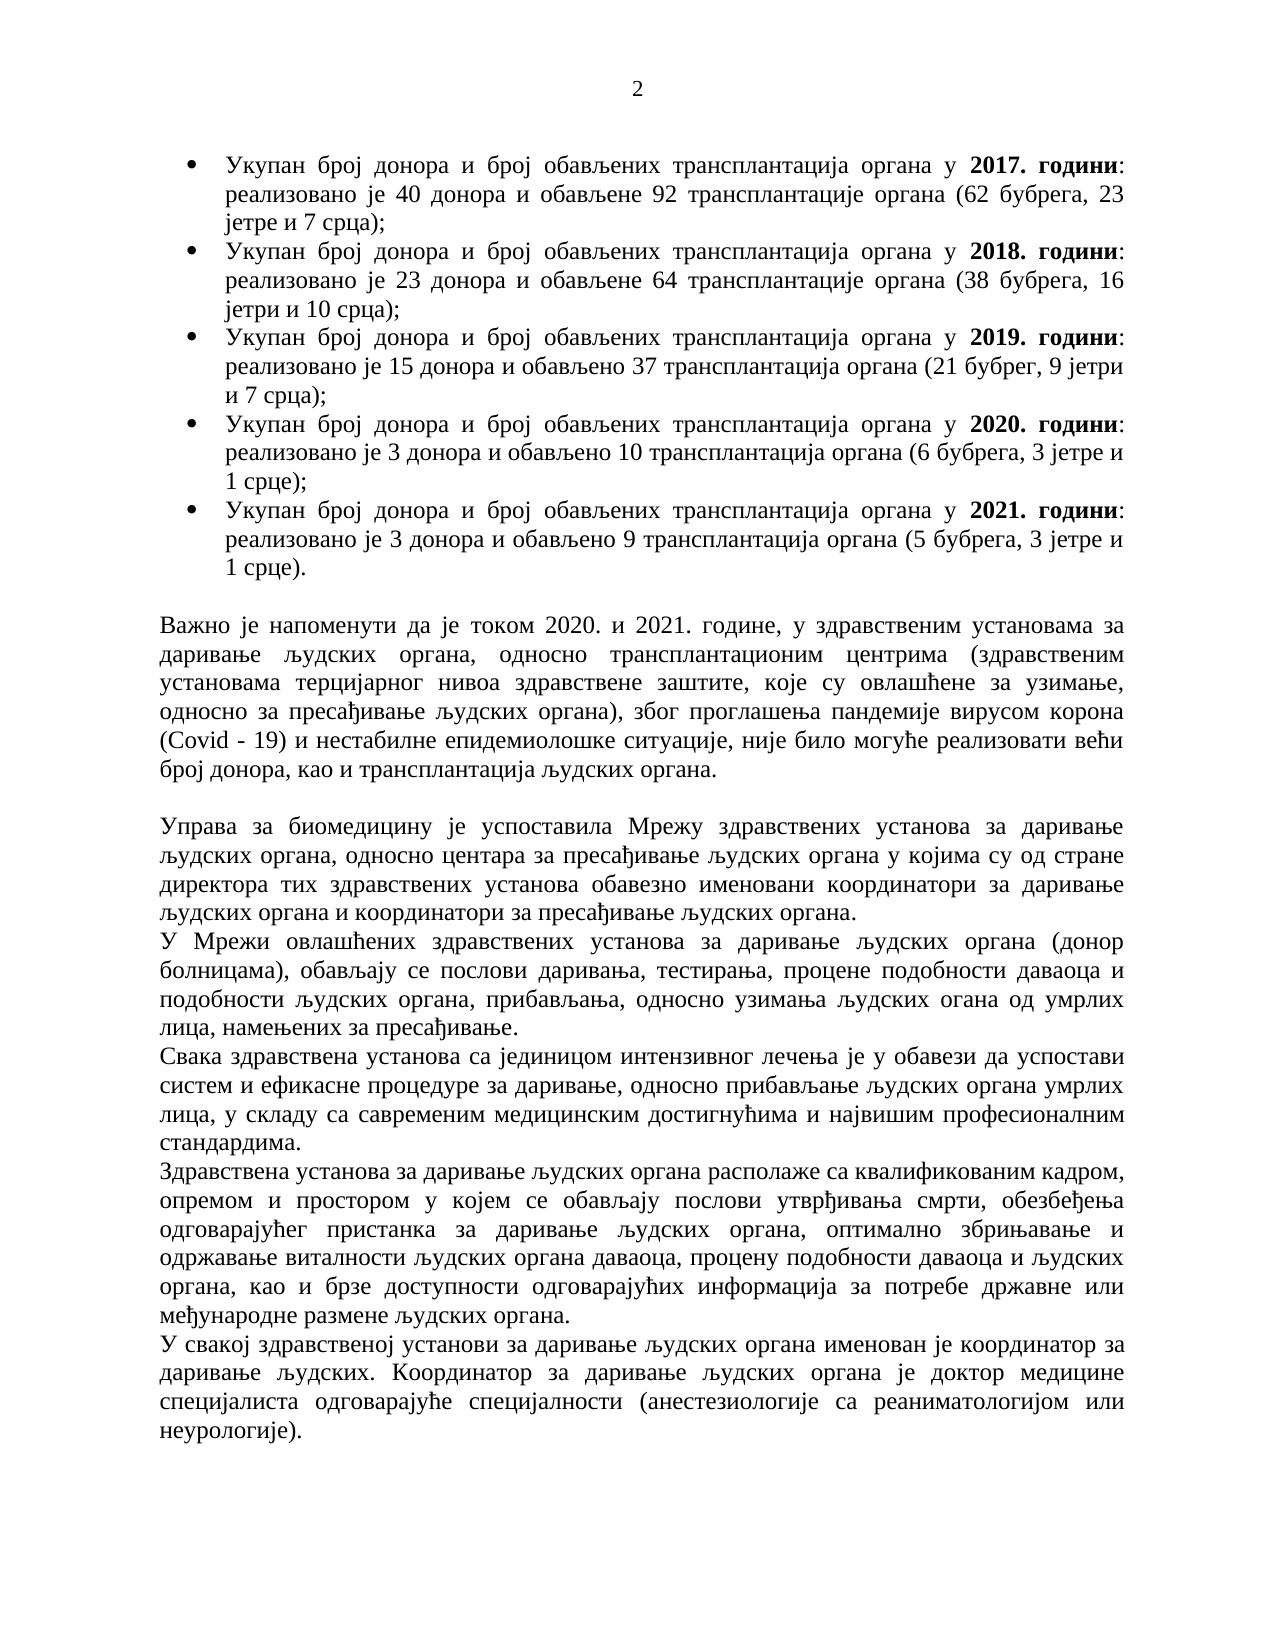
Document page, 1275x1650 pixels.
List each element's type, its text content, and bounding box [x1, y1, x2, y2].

list Укупан број донора и број обављених трансплантација органа у 2018. години: реализовано је 23 донора и обављене 64 трансплантације органа (38 бубрега, 16 јетри и 10 срца); [187, 236, 1125, 322]
list Укупан број донора и број обављених трансплантација органа у 2019. години: реализовано је 15 донора и обављено 37 трансплантација органа (21 бубрег, 9 јетри и 7 срца); [187, 322, 1125, 409]
list Здравствена установа за даривање људских органа располаже са квалификованим кадром, опремом и простором у којем се обављају послови утврђивања смрти, обезбеђења одговарајућег пристанка за даривање људских органа, оптимално збрињавање и одржавање виталности људских органа даваоца, процену подобности даваоца и људских органа, као и брзе доступности одговарајућих информација за потребе државне или међународне размене људских органа. [159, 1156, 1125, 1329]
list Свака здравствена установа са јединицом интензивног лечења је у обавези да успостави систем и ефикасне процедуре за даривање, односно прибављање људских органа умрлих лица, у складу са савременим медицинским достигнућима и највишим професионалним стандардима. [159, 1041, 1125, 1156]
list Укупан број донора и број обављених трансплантација органа у 2020. години: реализовано је 3 донора и обављено 10 трансплантација органа (6 бубрега, 3 јетре и 1 срце); [187, 409, 1125, 495]
list Укупан број донора и број обављених трансплантација органа у 2021. години: реализовано је 3 донора и обављено 9 трансплантација органа (5 бубрега, 3 јетре и 1 срце). [187, 495, 1125, 581]
list Управа за биомедицину је успоставила Мрежу здравствених установа за даривање људских органа, односно центара за пресађивање људских органа у којима су од стране директора тих здравствених установа обавезно именовани координатори за даривање људских органа и координатори за пресађивање људских органа. [159, 811, 1125, 926]
text Важно је напоменути да је током 2020. и 2021. године, у здравственим установама за даривање људских органа, односно трансплантационим центрима (здравственим установама терцијарног нивоа здравствене заштите, које су овлашћене за узимање, односно за пресађивање људских органа), због проглашења пандемије вирусом корона (Covid - 19) и нестабилне епидемиолошке ситуације, није било могуће реализовати већи број донора, као и трансплантација људских органа. [159, 610, 1125, 782]
list У Мрежи овлашћених здравствених установа за даривање људских органа (донор болницама), обављају се послови даривања, тестирања, процене подобности даваоца и подобности људских органа, прибављања, односно узимања људских огана од умрлих лица, намењених за пресађивање. [159, 926, 1125, 1041]
list У свакој здравственој установи за даривање људских органа именован је координатор за даривање људских. Координатор за даривање људских органа је доктор медицине специјалиста одговарајуће специјалности (анестезиологије са реаниматологијом или неурологије). [159, 1329, 1125, 1444]
list Укупан број донора и број обављених трансплантација органа у 2017. години: реализовано је 40 донора и обављене 92 трансплантације органа (62 бубрега, 23 јетре и 7 срца); [187, 150, 1125, 236]
